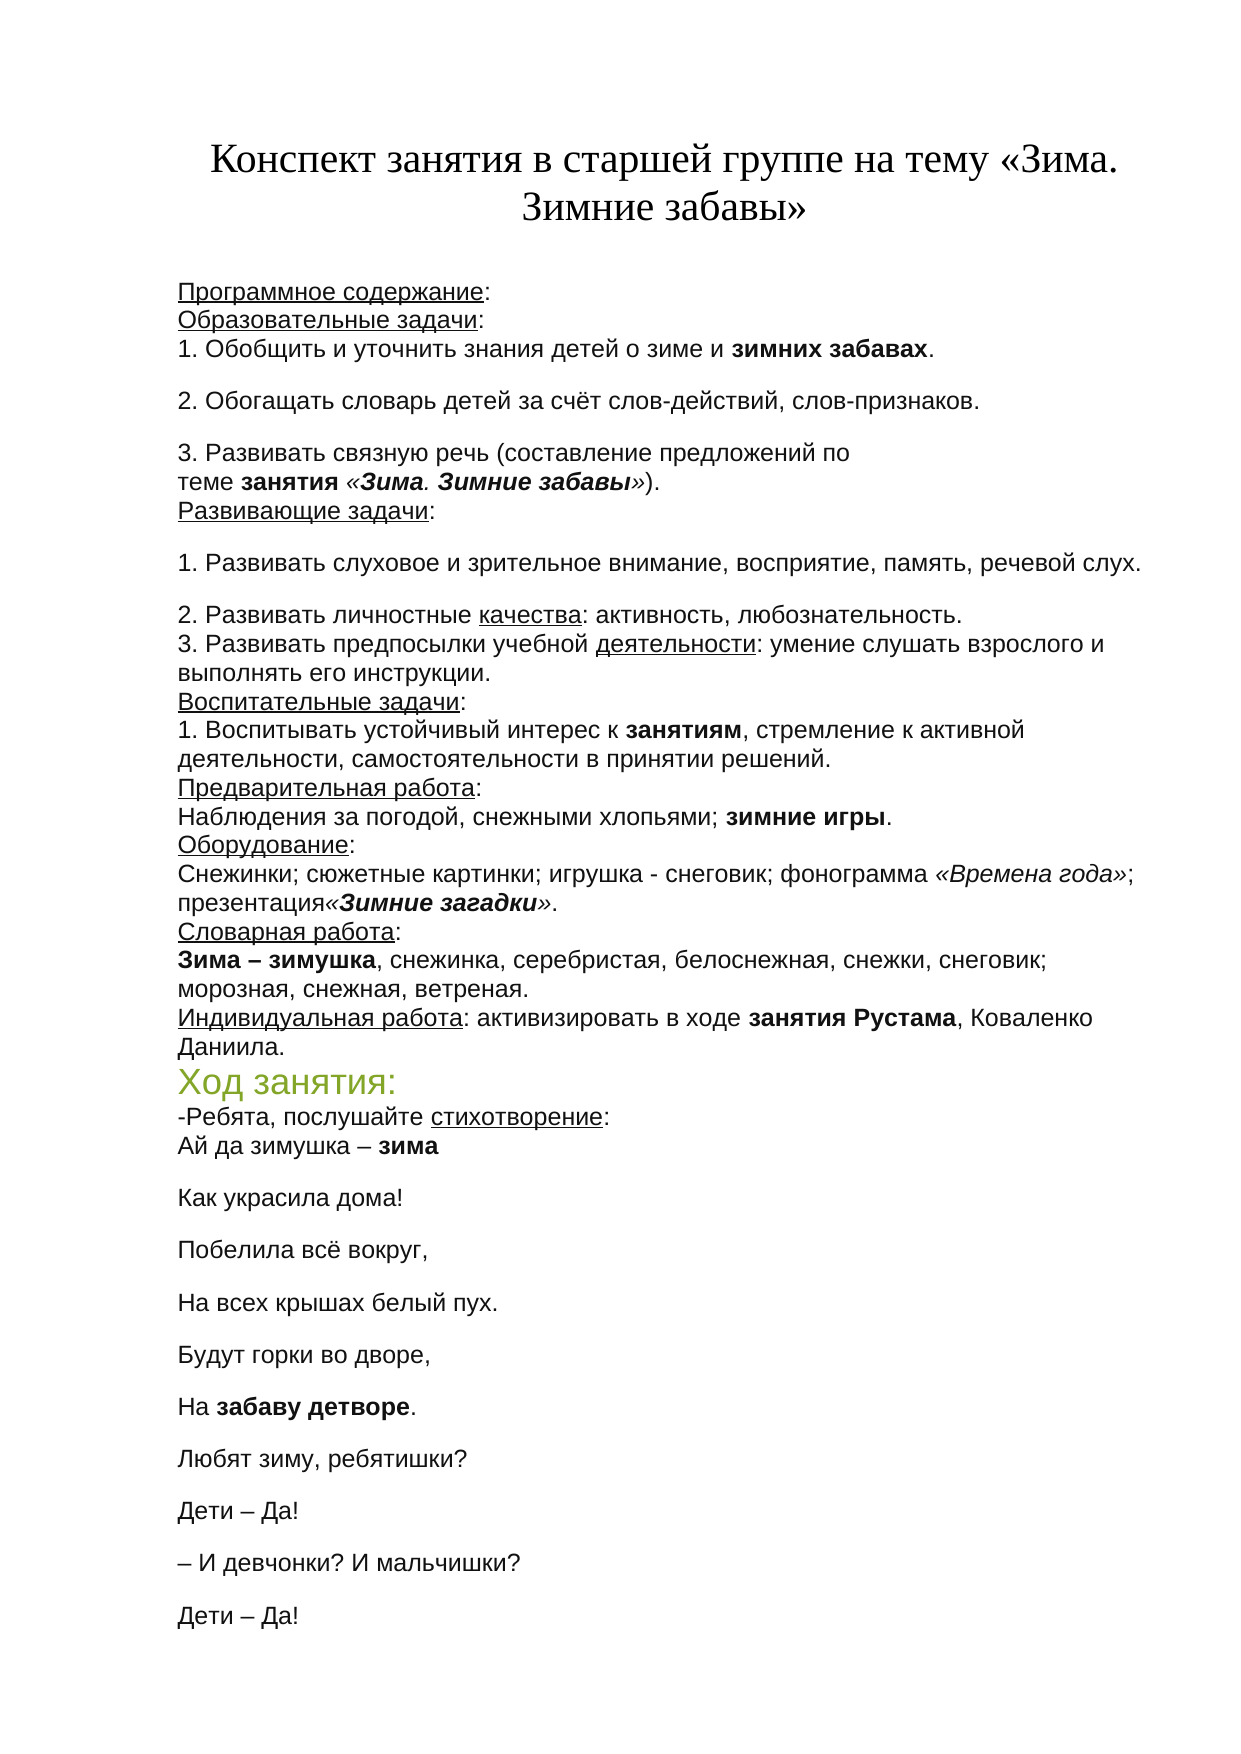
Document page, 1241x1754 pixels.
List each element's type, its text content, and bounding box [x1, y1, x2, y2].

text Предварительная работа: [177, 773, 1152, 801]
text Дети – Да! [177, 1601, 1152, 1629]
text На забаву детворе. [177, 1392, 1152, 1421]
text Дети – Да! [177, 1496, 1152, 1525]
text Будут горки во дворе, [177, 1340, 1152, 1368]
text 1. Развивать слуховое и зрительное внимание, восприятие, память, речевой слух. [177, 548, 1152, 577]
text Любят зиму, ребятишки? [177, 1444, 1152, 1473]
text Программное содержание: [177, 276, 1152, 305]
text Побелила всё вокруг, [177, 1235, 1152, 1264]
text Воспитательные задачи: [177, 686, 1152, 715]
text 1. Воспитывать устойчивый интерес к занятиям, стремление к активной деятельности, самостоятельности в принятии решений. [177, 715, 1152, 773]
text – И девчонки? И мальчишки? [177, 1548, 1152, 1577]
text Как украсила дома! [177, 1183, 1152, 1212]
text Образовательные задачи: [177, 305, 1152, 334]
text 2. Обогащать словарь детей за счёт слов-действий, слов-признаков. [177, 386, 1152, 415]
text 3. Развивать связную речь (составление предложений по теме занятия «Зима. Зимние забавы»). [177, 438, 1152, 496]
text 1. Обобщить и уточнить знания детей о зиме и зимних забавах. [177, 334, 1152, 363]
text Снежинки; сюжетные картинки; игрушка - снеговик; фонограмма «Времена года»; презентация«Зимние загадки». [177, 859, 1152, 916]
text 2. Развивать личностные качества: активность, любознательность. [177, 600, 1152, 629]
text Наблюдения за погодой, снежными хлопьями; зимние игры. [177, 801, 1152, 830]
text Зима – зимушка, снежинка, серебристая, белоснежная, снежки, снеговик; морозная, снежная, ветреная. [177, 945, 1152, 1003]
text Ай да зимушка – зима [177, 1131, 1152, 1160]
text 3. Развивать предпосылки учебной деятельности: умение слушать взрослого и выполнять его инструкции. [177, 629, 1152, 686]
text Конспект занятия в старшей группе на тему «Зима. Зимние забавы» [177, 134, 1152, 229]
text На всех крышах белый пух. [177, 1287, 1152, 1316]
text Ход занятия: [177, 1060, 1152, 1102]
text Оборудование: [177, 830, 1152, 859]
text Словарная работа: [177, 916, 1152, 945]
text Индивидуальная работа: активизировать в ходе занятия Рустама, Коваленко Даниила. [177, 1003, 1152, 1060]
text Развивающие задачи: [177, 496, 1152, 524]
text -Ребята, послушайте стихотворение: [177, 1102, 1152, 1131]
